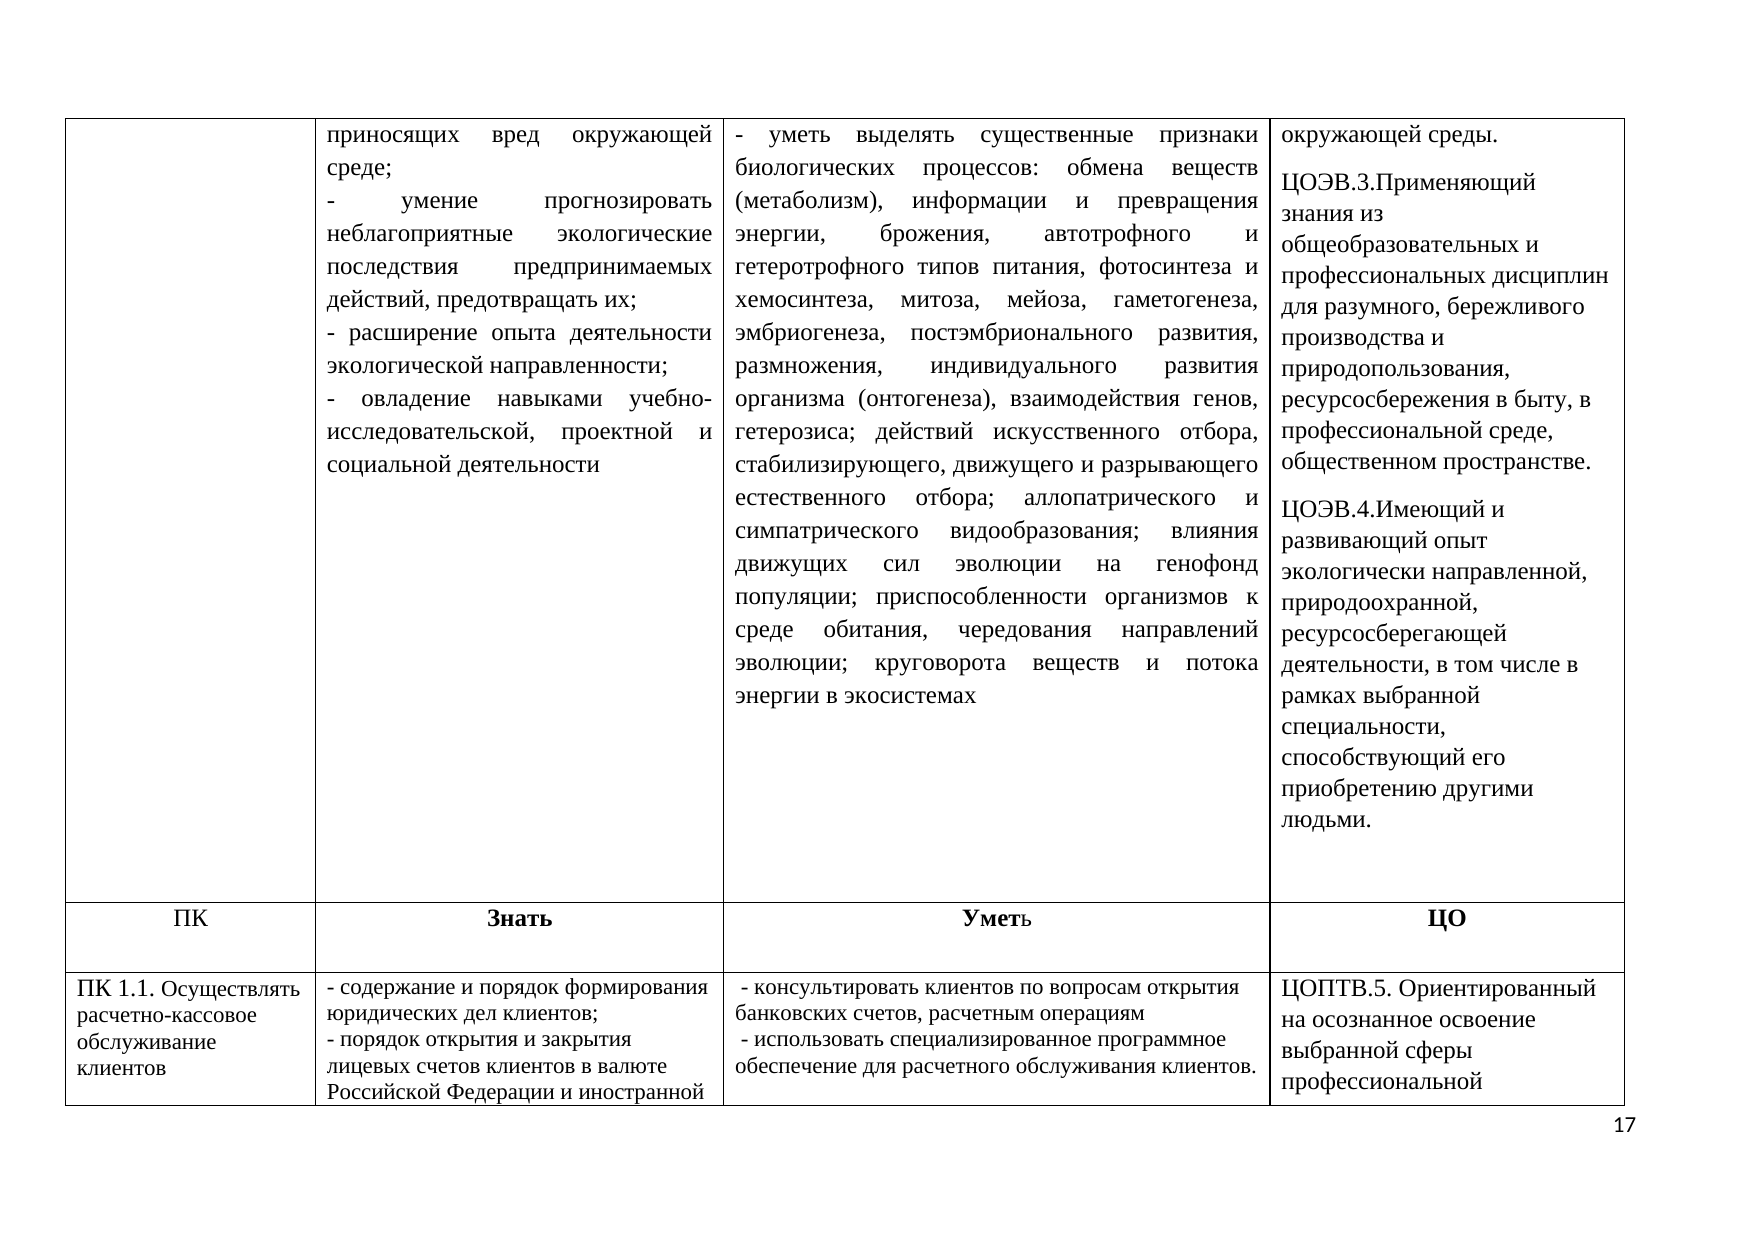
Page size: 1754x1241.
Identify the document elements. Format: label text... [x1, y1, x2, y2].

table_cell ПК [66, 903, 315, 972]
table_cell Уметь [724, 903, 1269, 972]
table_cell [316, 973, 723, 1104]
table_cell ЦО [1271, 903, 1624, 972]
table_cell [66, 973, 315, 1104]
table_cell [1271, 973, 1624, 1104]
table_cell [724, 973, 1269, 1104]
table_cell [66, 119, 315, 902]
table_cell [1271, 119, 1624, 902]
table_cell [724, 119, 1269, 902]
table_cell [316, 119, 723, 902]
table_cell Знать [316, 903, 723, 972]
